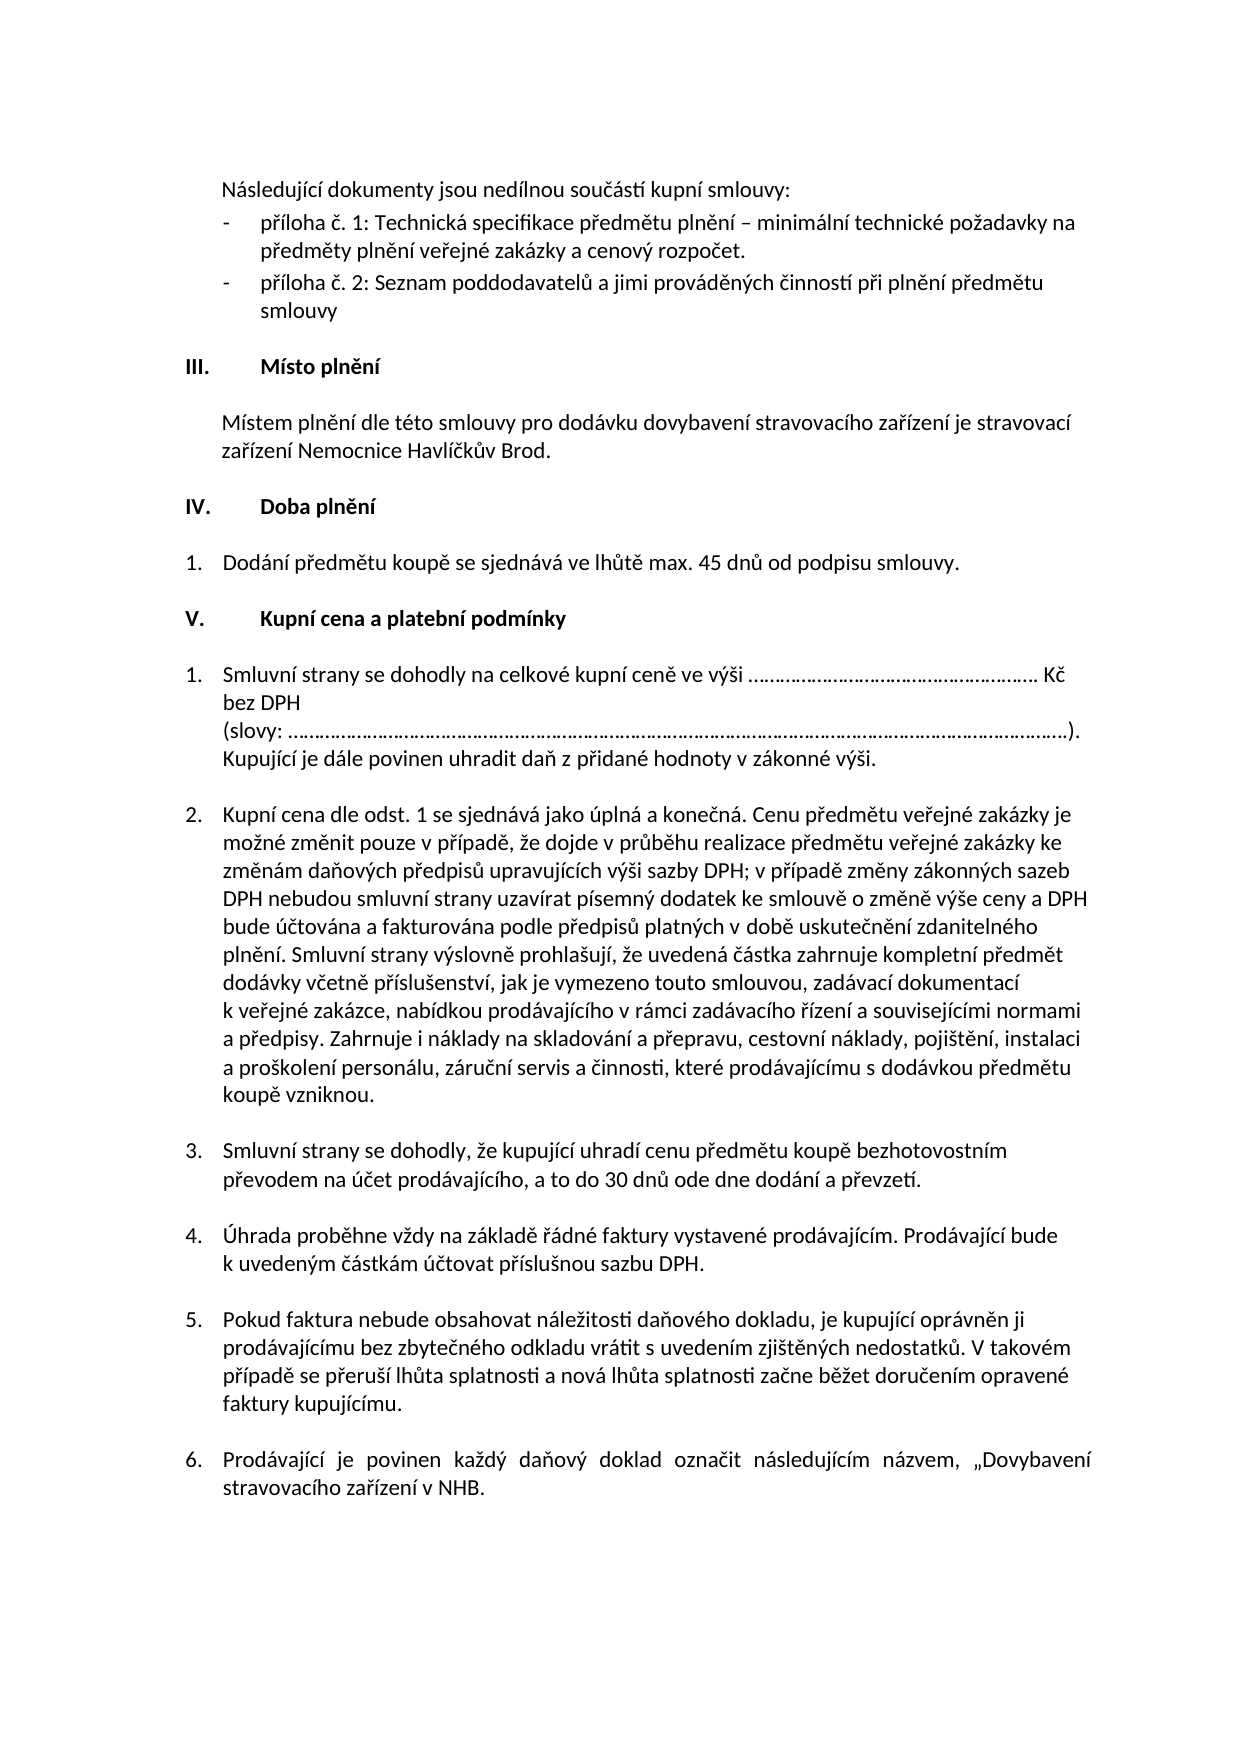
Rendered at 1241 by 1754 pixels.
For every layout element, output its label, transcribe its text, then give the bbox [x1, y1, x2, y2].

list (slovy: ………………………………………………………………………………………………………………………………….). [223, 716, 1093, 744]
text Místem plnění dle této smlouvy pro dodávku dovybavení stravovacího zařízení je stravovací zařízení Nemocnice Havlíčkův Brod. [221, 408, 1093, 464]
list Kupující je dále povinen uhradit daň z přidané hodnoty v zákonné výši. [223, 744, 1093, 772]
list Prodávající je povinen každý daňový doklad označit následujícím názvem, „Dovybavení stravovacího zařízení v NHB. [185, 1445, 1093, 1501]
list Pokud faktura nebude obsahovat náležitosti daňového dokladu, je kupující oprávněn ji prodávajícímu bez zbytečného odkladu vrátit s uvedením zjištěných nedostatků. V takovém případě se přeruší lhůta splatnosti a nová lhůta splatnosti začne běžet doručením opravené faktury kupujícímu. [185, 1305, 1093, 1417]
list Doba plnění [185, 492, 1093, 520]
text Následující dokumenty jsou nedílnou součástí kupní smlouvy: [148, 176, 1093, 204]
list Dodání předmětu koupě se sjednává ve lhůtě max. 45 dnů od podpisu smlouvy. [185, 548, 1093, 576]
list příloha č. 2: Seznam poddodavatelů a jimi prováděných činností při plnění předmětu smlouvy [223, 268, 1093, 324]
list Smluvní strany se dohodly na celkové kupní ceně ve výši ………………………………………………. Kč bez DPH [185, 660, 1093, 716]
list Kupní cena dle odst. 1 se sjednává jako úplná a konečná. Cenu předmětu veřejné zakázky je možné změnit pouze v případě, že dojde v průběhu realizace předmětu veřejné zakázky ke změnám daňových předpisů upravujících výši sazby DPH; v případě změny zákonných sazeb DPH nebudou smluvní strany uzavírat písemný dodatek ke smlouvě o změně výše ceny a DPH bude účtována a fakturována podle předpisů platných v době uskutečnění zdanitelného plnění. Smluvní strany výslovně prohlašují, že uvedená částka zahrnuje kompletní předmět dodávky včetně příslušenství, jak je vymezeno touto smlouvou, zadávací dokumentací k veřejné zakázce, nabídkou prodávajícího v rámci zadávacího řízení a souvisejícími normami a předpisy. Zahrnuje i náklady na skladování a přepravu, cestovní náklady, pojištění, instalaci a proškolení personálu, záruční servis a činnosti, které prodávajícímu s dodávkou předmětu koupě vzniknou. [185, 800, 1093, 1109]
list Smluvní strany se dohodly, že kupující uhradí cenu předmětu koupě bezhotovostním převodem na účet prodávajícího, a to do 30 dnů ode dne dodání a převzetí. [185, 1137, 1093, 1193]
list Úhrada proběhne vždy na základě řádné faktury vystavené prodávajícím. Prodávající bude k uvedeným částkám účtovat příslušnou sazbu DPH. [185, 1221, 1093, 1277]
list Místo plnění [185, 352, 1093, 380]
list příloha č. 1: Technická specifikace předmětu plnění – minimální technické požadavky na předměty plnění veřejné zakázky a cenový rozpočet. [223, 208, 1093, 264]
list Kupní cena a platební podmínky [185, 604, 1093, 632]
